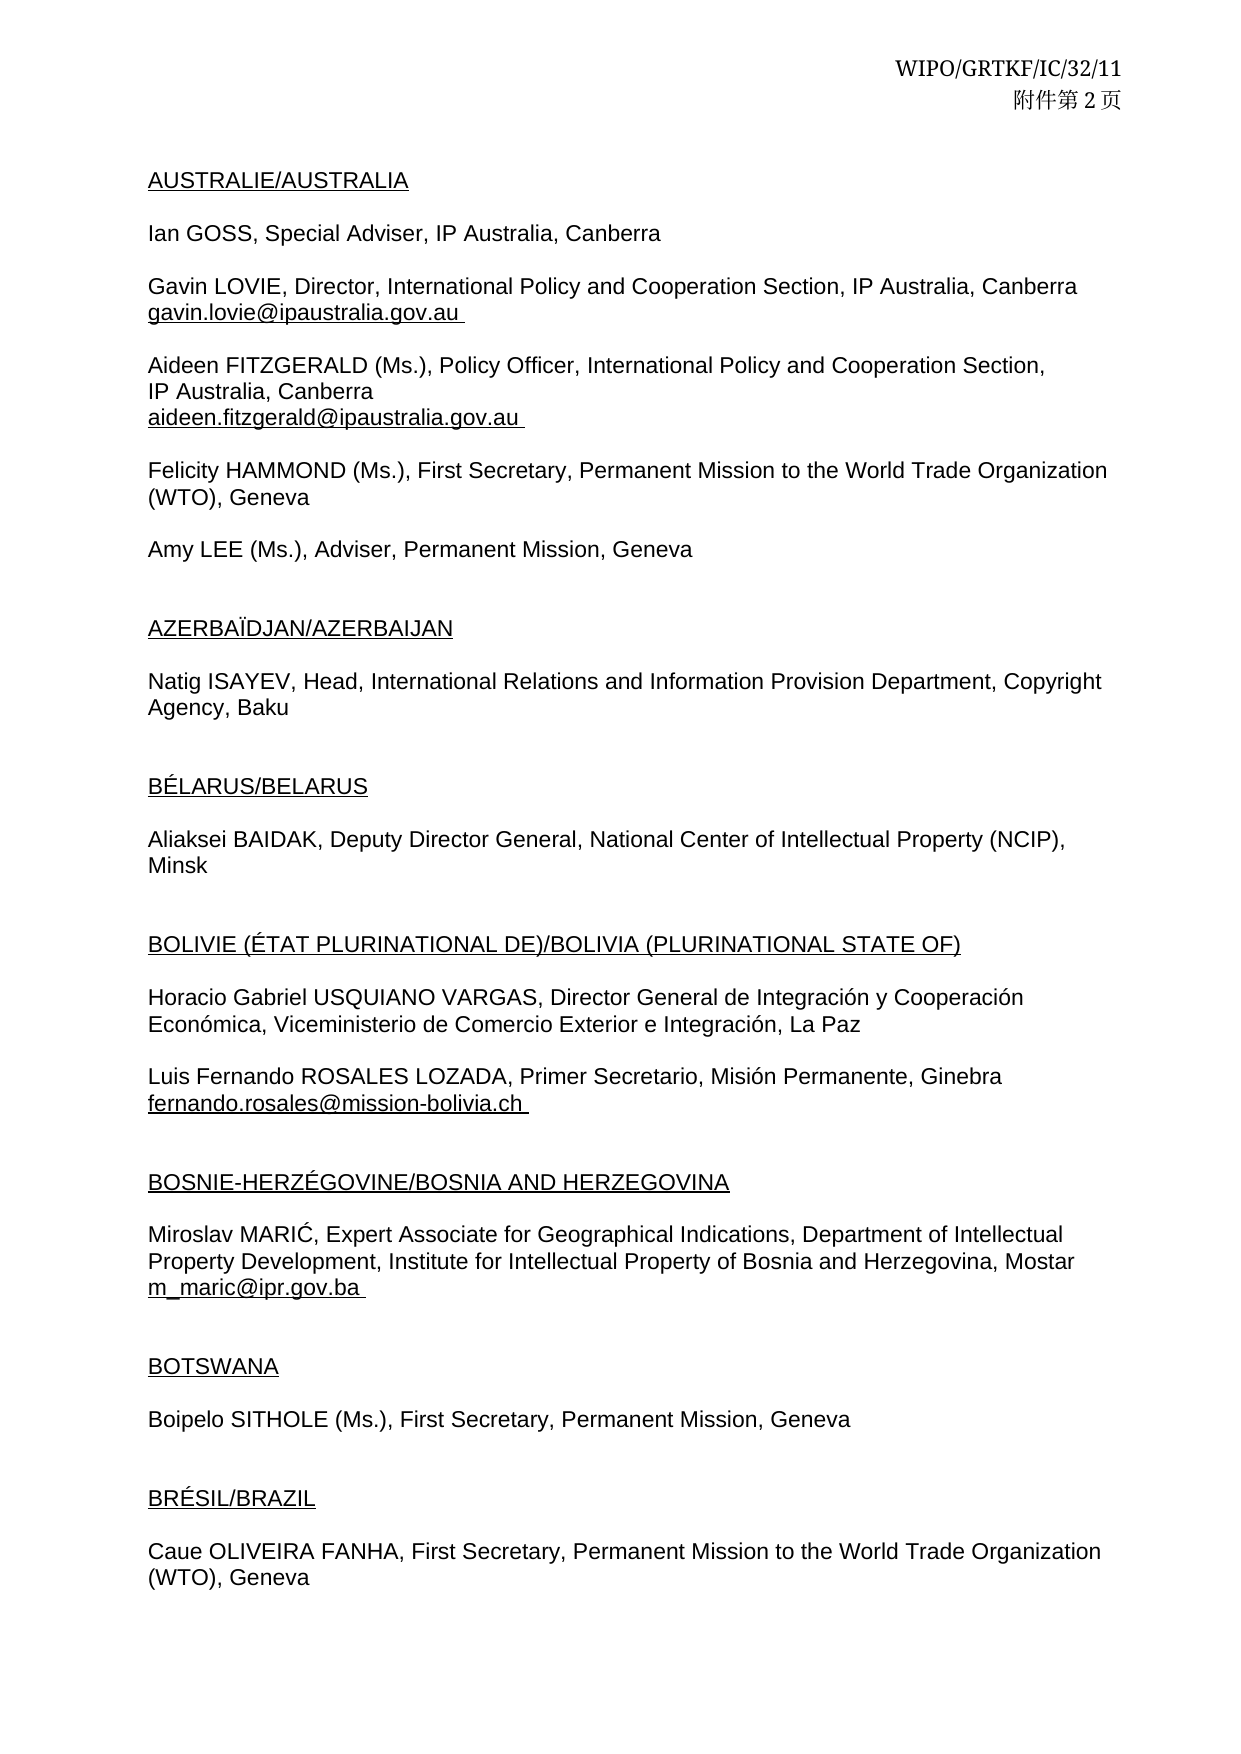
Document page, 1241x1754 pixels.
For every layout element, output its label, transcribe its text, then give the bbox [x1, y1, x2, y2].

text AZERBAÏDJAN/AZERBAIJAN [148, 615, 1122, 642]
text Amy LEE (Ms.), Adviser, Permanent Mission, Geneva [148, 536, 1122, 562]
text Aliaksei BAIDAK, Deputy Director General, National Center of Intellectual Property (NCIP), Minsk [148, 826, 1122, 879]
text Miroslav MARIĆ, Expert Associate for Geographical Indications, Department of Intellectual Property Development, Institute for Intellectual Property of Bosnia and Herzegovina, Mostar [148, 1221, 1122, 1274]
text fernando.rosales@mission-bolivia.ch [148, 1089, 1122, 1116]
text Horacio Gabriel USQUIANO VARGAS, Director General de Integración y Cooperación Económica, Viceministerio de Comercio Exterior e Integración, La Paz [148, 984, 1122, 1037]
text BÉLARUS/BELARUS [148, 773, 1122, 800]
text BOTSWANA [148, 1353, 1122, 1379]
text BOLIVIE (ÉTAT PLURINATIONAL DE)/BOLIVIA (PLURINATIONAL STATE OF) [148, 931, 1122, 958]
text Natig ISAYEV, Head, International Relations and Information Provision Department, Copyright Agency, Baku [148, 668, 1122, 721]
text Luis Fernando ROSALES LOZADA, Primer Secretario, Misión Permanente, Ginebra [148, 1063, 1122, 1089]
text BOSNIE-HERZÉGOVINE/BOSNIA AND HERZEGOVINA [148, 1169, 1122, 1195]
text Felicity HAMMOND (Ms.), First Secretary, Permanent Mission to the World Trade Organization (WTO), Geneva [148, 457, 1122, 510]
text AUSTRALIE/AUSTRALIA [148, 167, 1122, 193]
text BRÉSIL/BRAZIL [148, 1485, 1122, 1511]
text Gavin LOVIE, Director, International Policy and Cooperation Section, IP Australia, Canberra [148, 273, 1122, 299]
text Caue OLIVEIRA FANHA, First Secretary, Permanent Mission to the World Trade Organization (WTO), Geneva [148, 1538, 1122, 1590]
text Boipelo SITHOLE (Ms.), First Secretary, Permanent Mission, Geneva [148, 1406, 1122, 1432]
text m_maric@ipr.gov.ba [148, 1274, 1122, 1300]
text gavin.lovie@ipaustralia.gov.au [148, 299, 1122, 325]
text Aideen FITZGERALD (Ms.), Policy Officer, International Policy and Cooperation Section, IP Australia, Canberra [148, 352, 1122, 404]
text aideen.fitzgerald@ipaustralia.gov.au [148, 404, 1122, 431]
text Ian GOSS, Special Adviser, IP Australia, Canberra [148, 220, 1122, 246]
